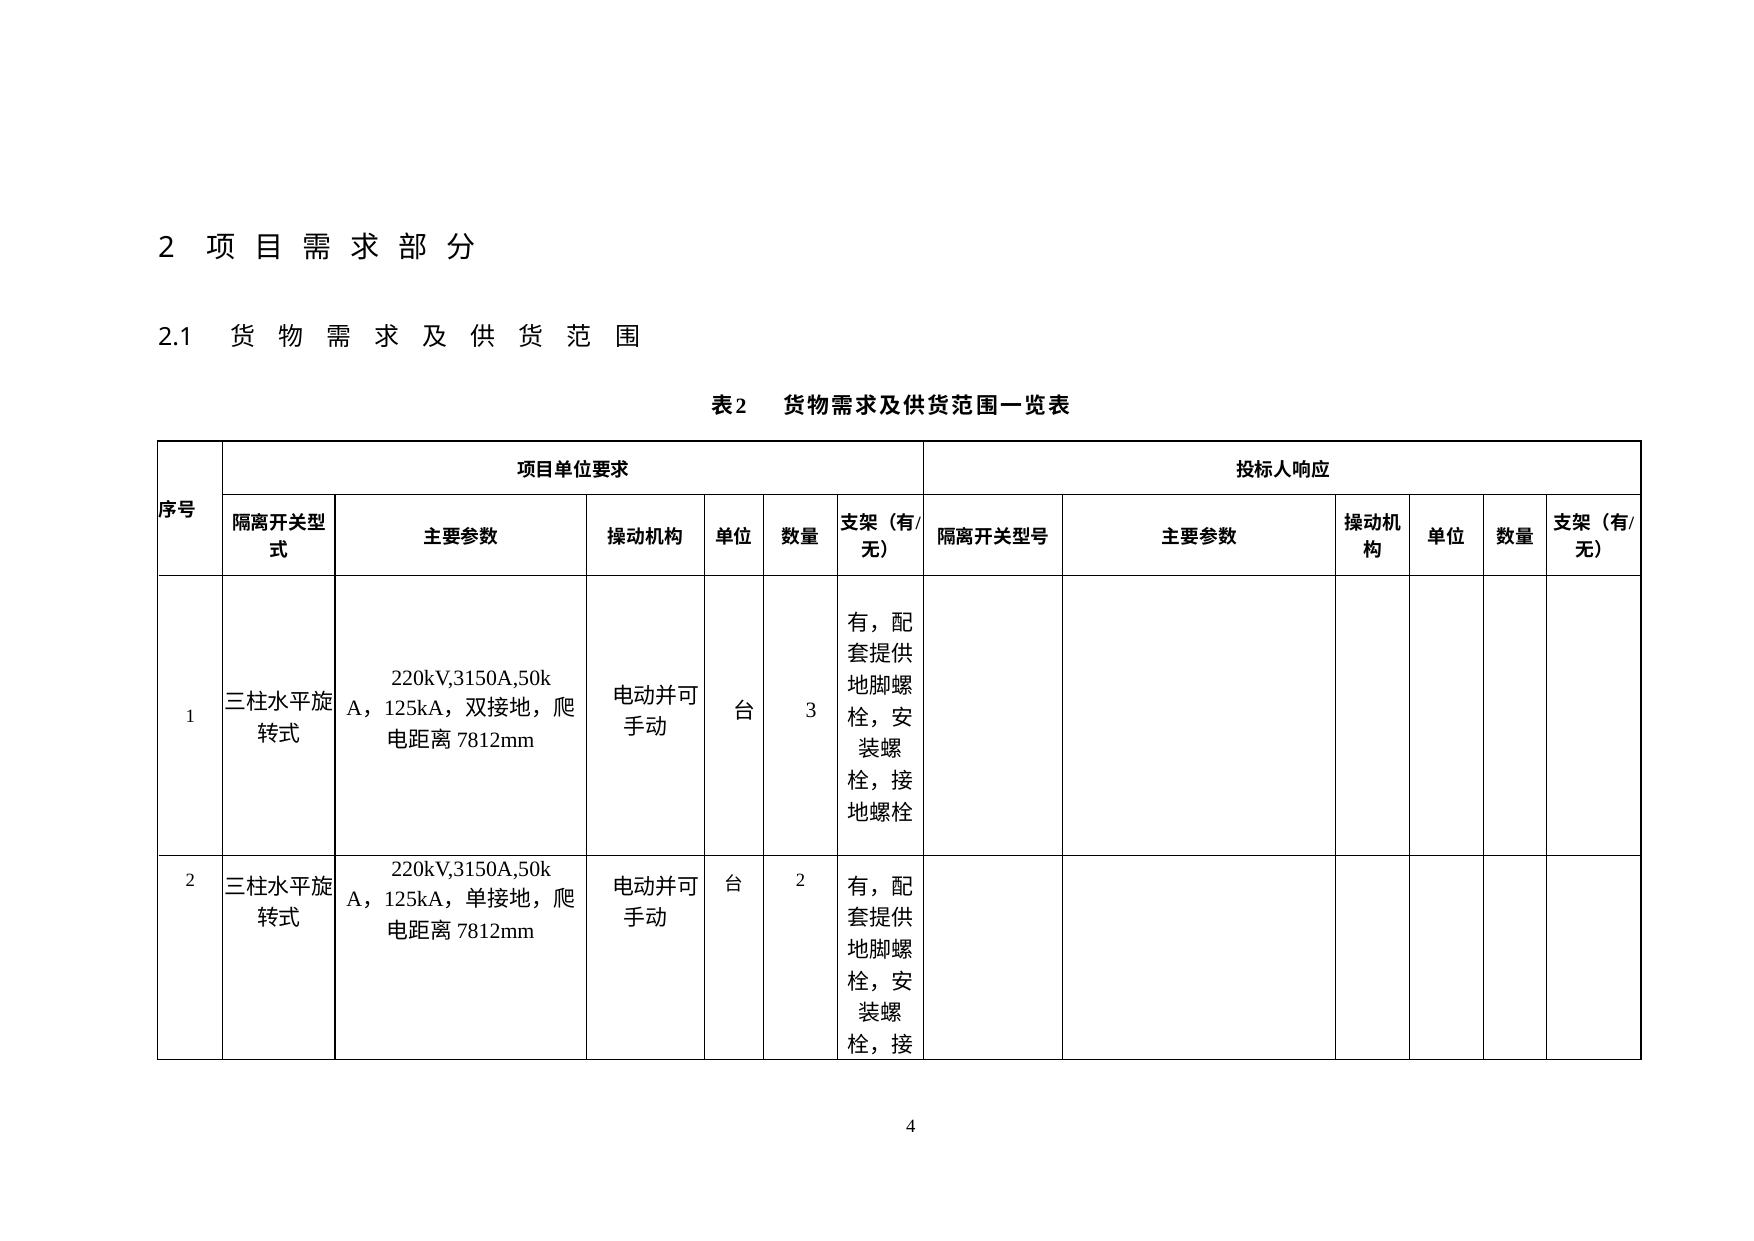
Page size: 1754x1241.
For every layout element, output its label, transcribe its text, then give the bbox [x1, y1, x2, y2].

table_cell 操动机构 [587, 495, 704, 575]
subtitle 2 项目需求部分 [158, 203, 1626, 287]
table_cell [924, 576, 1062, 855]
table_cell 单位 [705, 495, 763, 575]
table_cell 220kV,3150A,50kA，125kA，双接地，爬电距离7812mm [336, 576, 586, 855]
table_cell [1063, 856, 1335, 1059]
table_cell [924, 856, 1062, 1059]
table_cell 1 [158, 576, 222, 855]
table_cell 有，配套提供地脚螺栓，安装螺栓，接地螺栓 [838, 576, 923, 855]
table_cell 数量 [1484, 495, 1546, 575]
table_cell [1410, 576, 1483, 855]
table_cell 操动机构 [1336, 495, 1409, 575]
table_header 序号 [158, 442, 222, 575]
subtitle 2.1 货物需求及供货范围 [158, 314, 1626, 356]
table_cell 隔离开关型式 [223, 495, 334, 575]
table_cell 电动并可手动 [587, 576, 704, 855]
table_cell [1063, 576, 1335, 855]
table_cell 台 [705, 576, 763, 855]
table_cell 三柱水平旋转式 [223, 856, 334, 1059]
table_cell 电动并可手动 [587, 856, 704, 1059]
table_cell 台 [705, 856, 763, 1059]
table_header 投标人响应 [924, 442, 1640, 494]
table_cell [1547, 856, 1640, 1059]
table_cell 2 [764, 856, 837, 1059]
table_cell 单位 [1410, 495, 1483, 575]
table_cell [1410, 856, 1483, 1059]
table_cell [838, 856, 923, 1059]
table_cell 数量 [764, 495, 837, 575]
table_cell 2 [158, 856, 222, 1059]
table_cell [336, 856, 586, 1059]
table_cell [1484, 576, 1546, 855]
table_cell 3 [764, 576, 837, 855]
table_cell 隔离开关型号 [924, 495, 1062, 575]
table_cell [1547, 576, 1640, 855]
table_cell 主要参数 [336, 495, 586, 575]
table_cell [1336, 576, 1409, 855]
table_header 项目单位要求 [223, 442, 923, 494]
table_cell 支架（有/无） [1547, 495, 1640, 575]
list 货物需求及供货范围一览表 [158, 383, 1626, 424]
table_cell 三柱水平旋转式 [223, 576, 334, 855]
table_cell 支架（有/无） [838, 495, 923, 575]
table_cell [1336, 856, 1409, 1059]
table_cell [1484, 856, 1546, 1059]
table_cell 主要参数 [1063, 495, 1335, 575]
